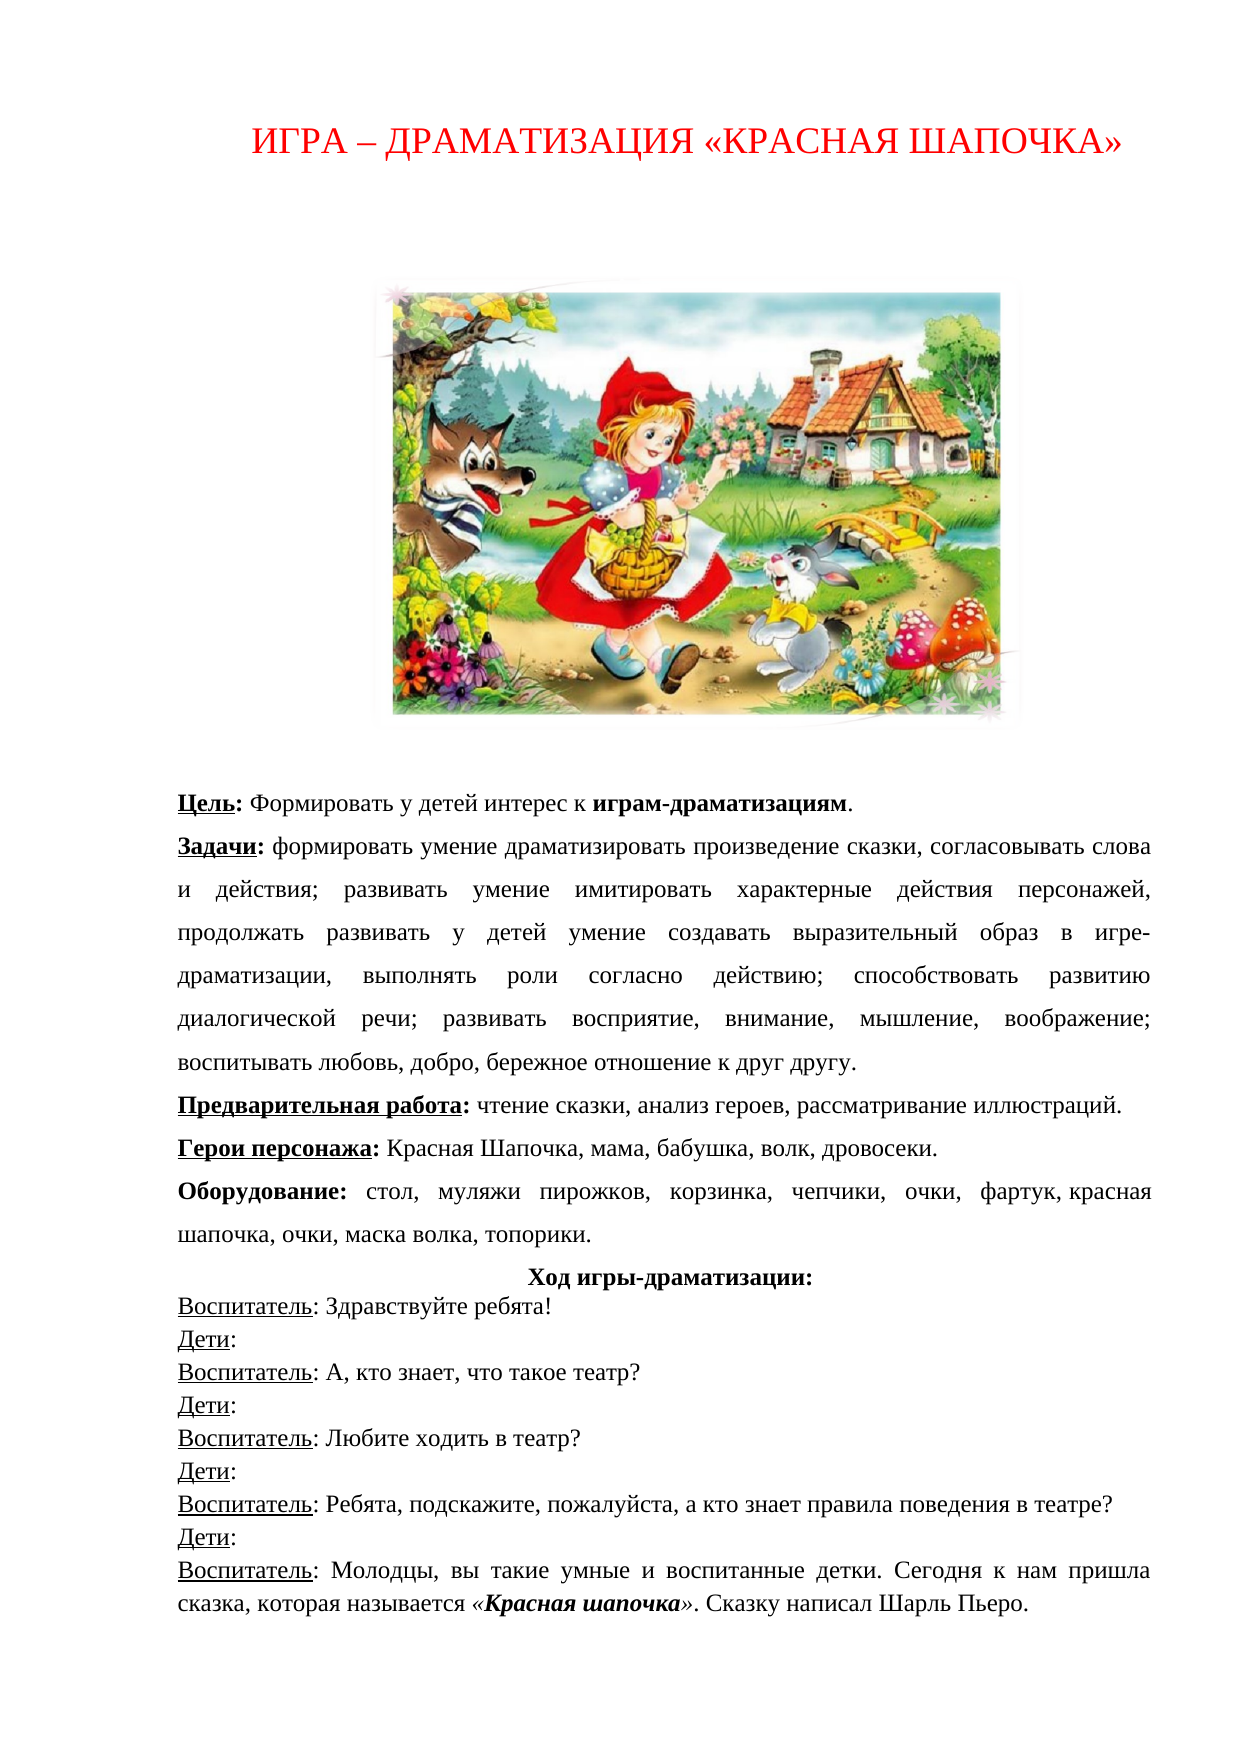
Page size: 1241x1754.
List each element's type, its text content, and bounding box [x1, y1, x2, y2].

text Оборудование: стол, муляжи пирожков, корзинка, чепчики, очки, фартук, красная шапочка, очки, маска волка, топорики. [177, 1176, 1152, 1248]
text Воспитатель: А, кто знает, что такое театр? [177, 1357, 1152, 1386]
text Дети: [177, 1324, 1152, 1353]
picture [398, 304, 996, 703]
text Ход игры-драматизации: [177, 1262, 1152, 1291]
text Предварительная работа: чтение сказки, анализ героев, рассматривание иллюстраций. [177, 1090, 1152, 1118]
text Дети: [177, 1390, 1152, 1419]
text Воспитатель: Молодцы, вы такие умные и воспитанные детки. Сегодня к нам пришла сказка, которая называется «Красная шапочка». Сказку написал Шарль Пьеро. [177, 1555, 1152, 1617]
text Воспитатель: Любите ходить в театр? [177, 1423, 1152, 1452]
text Воспитатель: Здравствуйте ребята! [177, 1291, 1152, 1320]
text Герои персонажа: Красная Шапочка, мама, бабушка, волк, дровосеки. [177, 1133, 1152, 1162]
text Воспитатель: Ребята, подскажите, пожалуйста, а кто знает правила поведения в театре? [177, 1489, 1152, 1518]
text Дети: [177, 1456, 1152, 1485]
text Цель: Формировать у детей интерес к играм-драматизациям. [177, 788, 1152, 817]
text Дети: [177, 1522, 1152, 1551]
text Задачи: формировать умение драматизировать произведение сказки, согласовывать слова и действия; развивать умение имитировать характерные действия персонажей, продолжать развивать у детей умение создавать выразительный образ в игре-драматизации, выполнять роли согласно действию; способствовать развитию диалогической речи; развивать восприятие, внимание, мышление, воображение; воспитывать любовь, добро, бережное отношение к друг другу. [177, 831, 1152, 1075]
text ИГРА – ДРАМАТИЗАЦИЯ «КРАСНАЯ ШАПОЧКА» [177, 118, 1152, 161]
